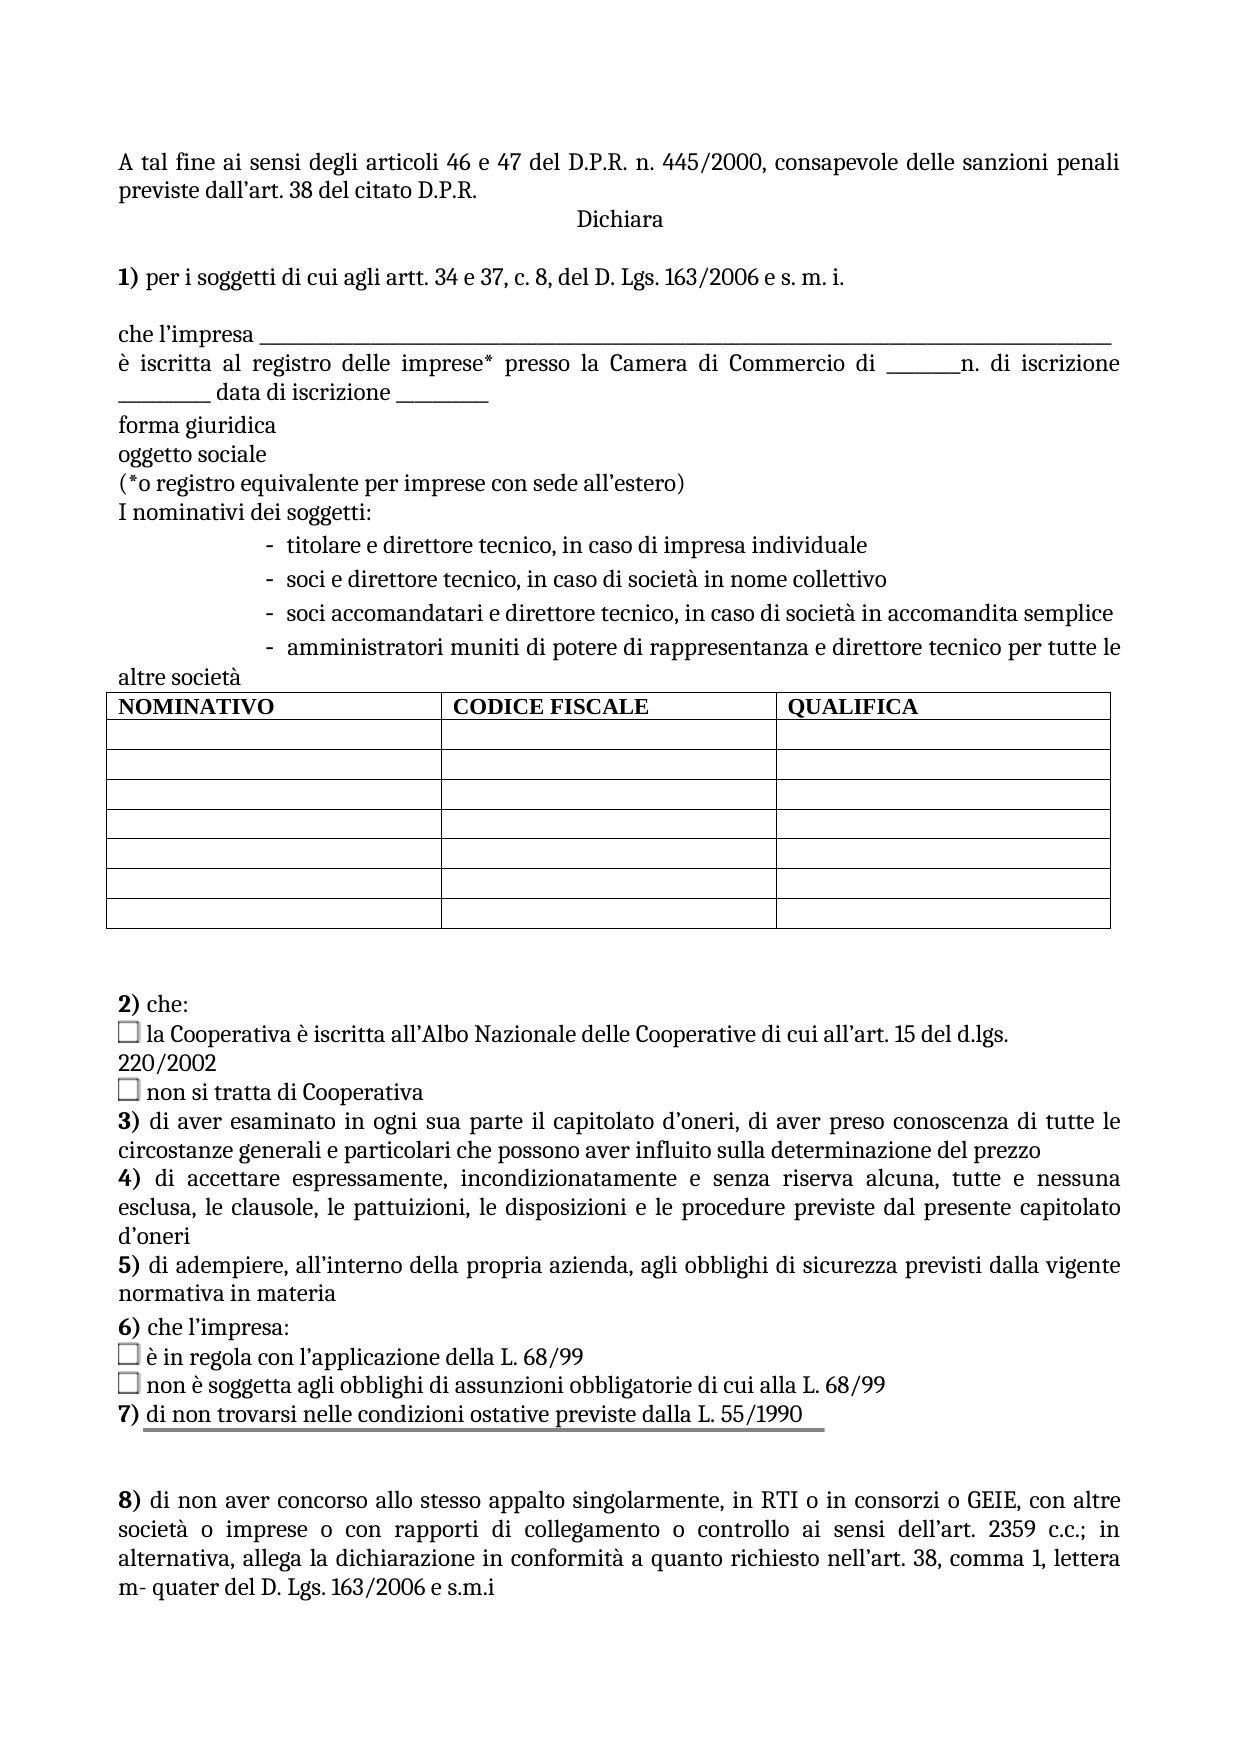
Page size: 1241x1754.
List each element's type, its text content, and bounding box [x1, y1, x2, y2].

text forma giuridica [118, 406, 1122, 440]
text la Cooperativa è iscritta all’Albo Nazionale delle Cooperative di cui all’art. 15 del d.lgs. [118, 1020, 1122, 1049]
text 5) di adempiere, all’interno della propria azienda, agli obblighi di sicurezza previsti dalla vigente normativa in materia [118, 1251, 1122, 1308]
table_cell [107, 780, 441, 808]
text 1) per i soggetti di cui agli artt. 34 e 37, c. 8, del D. Lgs. 163/2006 e s. m. i. [118, 263, 1122, 291]
picture [118, 1020, 141, 1043]
text A tal fine ai sensi degli articoli 46 e 47 del D.P.R. n. 445/2000, consapevole delle sanzioni penali previste dall’art. 38 del citato D.P.R. [118, 148, 1122, 205]
text - soci e direttore tecnico, in caso di società in nome collettivo [118, 561, 1122, 595]
table_cell [442, 839, 776, 868]
table_cell [107, 839, 441, 868]
text è iscritta al registro delle imprese* presso la Camera di Commercio di ________n. di iscrizione __________ data di iscrizione __________ [118, 349, 1122, 406]
table_header CODICE FISCALE [442, 693, 776, 719]
text 3) di aver esaminato in ogni sua parte il capitolato d’oneri, di aver preso conoscenza di tutte le circostanze generali e particolari che possono aver influito sulla determinazione del prezzo [118, 1107, 1122, 1164]
picture [143, 1428, 826, 1432]
picture [118, 1077, 141, 1101]
table_cell [442, 869, 776, 898]
table_cell [442, 780, 776, 808]
text Dichiara [118, 205, 1122, 234]
text 7) di non trovarsi nelle condizioni ostative previste dalla L. 55/1990 [118, 1400, 1122, 1429]
table_header QUALIFICA [777, 693, 1110, 719]
table_cell [442, 810, 776, 838]
text oggetto sociale [118, 440, 1122, 469]
table_cell [442, 899, 776, 928]
table_cell [777, 899, 1110, 928]
picture [118, 1342, 141, 1365]
text 220/2002 [118, 1049, 1122, 1078]
text 6) che l’impresa: [118, 1308, 1122, 1342]
table_cell [442, 750, 776, 779]
text che l’impresa ____________________________________________________________________________________________ [118, 320, 1122, 349]
picture [118, 1371, 141, 1394]
text 2) che: [118, 986, 1122, 1020]
table_cell [107, 899, 441, 928]
table_cell [777, 750, 1110, 779]
text - amministratori muniti di potere di rappresentanza e direttore tecnico per tutte le altre società [118, 629, 1122, 692]
table_cell [777, 720, 1110, 749]
table_cell [777, 869, 1110, 898]
table_cell [777, 780, 1110, 808]
table_cell [442, 720, 776, 749]
text I nominativi dei soggetti: [118, 498, 1122, 527]
table_cell [777, 839, 1110, 868]
table_cell [107, 810, 441, 838]
text è in regola con l’applicazione della L. 68/99 [118, 1342, 1122, 1371]
text non è soggetta agli obblighi di assunzioni obbligatorie di cui alla L. 68/99 [118, 1371, 1122, 1400]
table_cell [777, 810, 1110, 838]
text (*o registro equivalente per imprese con sede all’estero) [118, 469, 1122, 498]
table_cell [107, 869, 441, 898]
table_header NOMINATIVO [107, 693, 441, 719]
text 8) di non aver concorso allo stesso appalto singolarmente, in RTI o in consorzi o GEIE, con altre società o imprese o con rapporti di collegamento o controllo ai sensi dell’art. 2359 c.c.; in alternativa, allega la dichiarazione in conformità a quanto richiesto nell’art. 38, comma 1, lettera m- quater del D. Lgs. 163/2006 e s.m.i [118, 1486, 1122, 1601]
text - titolare e direttore tecnico, in caso di impresa individuale [118, 527, 1122, 561]
table_cell [107, 720, 441, 749]
text non si tratta di Cooperativa [118, 1078, 1122, 1107]
text 4) di accettare espressamente, incondizionatamente e senza riserva alcuna, tutte e nessuna esclusa, le clausole, le pattuizioni, le disposizioni e le procedure previste dal presente capitolato d’oneri [118, 1164, 1122, 1251]
text - soci accomandatari e direttore tecnico, in caso di società in accomandita semplice [118, 595, 1122, 629]
table_cell [107, 750, 441, 779]
